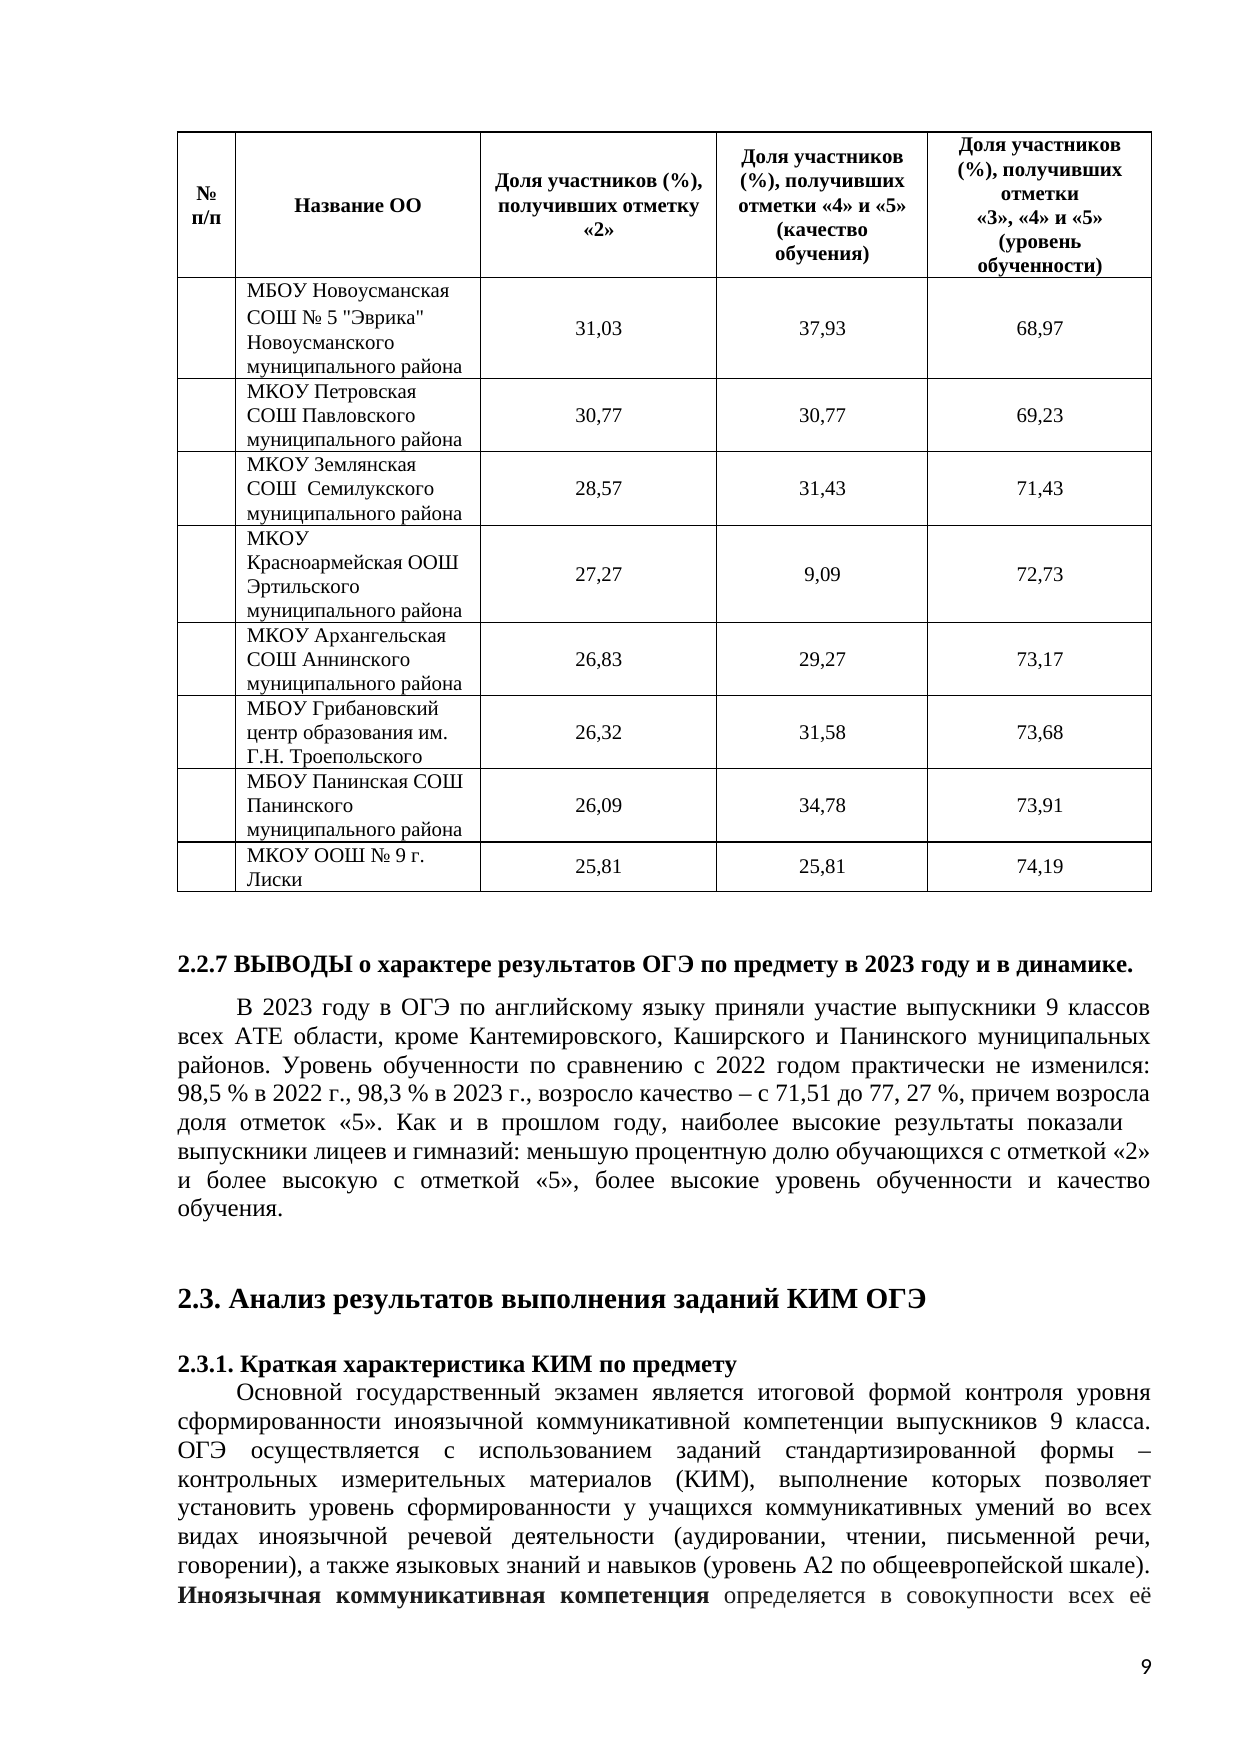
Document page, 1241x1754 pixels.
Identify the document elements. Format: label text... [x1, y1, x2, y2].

table_header Доля участников (%), получивших отметки «3», «4» и «5» (уровень обученности) [928, 133, 1151, 277]
table_cell 71,43 [928, 452, 1151, 524]
table_header Доля участников (%), получивших отметку «2» [481, 133, 716, 277]
table_cell 30,77 [717, 379, 927, 451]
table_cell МКОУ Красноармейская ООШ Эртильского муниципального района [236, 526, 480, 622]
table_cell 26,32 [481, 696, 716, 768]
table_cell 69,23 [928, 379, 1151, 451]
list 2.3.1. Краткая характеристика КИМ по предмету [177, 1349, 1152, 1377]
table_cell МКОУ Архангельская СОШ Аннинского муниципального района [236, 623, 480, 695]
table_cell [178, 452, 235, 524]
table_cell [178, 769, 235, 841]
table_cell [178, 278, 235, 378]
table_cell 34,78 [717, 769, 927, 841]
table_cell 26,09 [481, 769, 716, 841]
table_cell 31,43 [717, 452, 927, 524]
table_cell МБОУ Грибановский центр образования им. Г.Н. Троепольского [236, 696, 480, 768]
table_cell 26,83 [481, 623, 716, 695]
table_cell 28,57 [481, 452, 716, 524]
table_cell 25,81 [481, 843, 716, 891]
table_cell МБОУ Панинская СОШ Панинского муниципального района [236, 769, 480, 841]
text 2.3. Анализ результатов выполнения заданий КИМ ОГЭ [177, 1282, 1152, 1315]
table_cell МКОУ ООШ № 9 г. Лиски [236, 843, 480, 891]
table_cell 73,91 [928, 769, 1151, 841]
text В 2023 году в ОГЭ по английскому языку приняли участие выпускники 9 классов всех АТЕ области, кроме Кантемировского, Каширского и Панинского муниципальных районов. Уровень обученности по сравнению с 2022 годом практически не изменился: 98,5 % в 2022 г., 98,3 % в 2023 г., возросло качество – с 71,51 до 77, 27 %, причем возросла доля отметок «5». Как и в прошлом году, наиболее высокие результаты показали выпускники лицеев и гимназий: меньшую процентную долю обучающихся с отметкой «2» и более высокую с отметкой «5», более высокие уровень обученности и качество обучения. [177, 992, 1152, 1222]
table_cell 31,58 [717, 696, 927, 768]
table_header Название ОО [236, 133, 480, 277]
table_cell 31,03 [481, 278, 716, 378]
table_cell [178, 843, 235, 891]
table_header Доля участников (%), получивших отметки «4» и «5» (качество обучения) [717, 133, 927, 277]
table_cell 37,93 [717, 278, 927, 378]
table_cell МБОУ Новоусманская СОШ № 5 "Эврика" Новоусманского муниципального района [236, 278, 480, 378]
table_cell 72,73 [928, 526, 1151, 622]
table_cell МКОУ Землянская СОШ Семилукского муниципального района [236, 452, 480, 524]
table_cell 9,09 [717, 526, 927, 622]
table_cell 27,27 [481, 526, 716, 622]
table_cell 68,97 [928, 278, 1151, 378]
table_cell 73,68 [928, 696, 1151, 768]
table_cell [178, 623, 235, 695]
table_cell МКОУ Петровская СОШ Павловского муниципального района [236, 379, 480, 451]
table_cell [178, 526, 235, 622]
text 2.2.7 ВЫВОДЫ о характере результатов ОГЭ по предмету в 2023 году и в динамике. [177, 949, 1152, 978]
table_cell [178, 696, 235, 768]
table_cell 29,27 [717, 623, 927, 695]
table_cell 30,77 [481, 379, 716, 451]
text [177, 1377, 1152, 1609]
table_cell 74,19 [928, 843, 1151, 891]
table_cell 25,81 [717, 843, 927, 891]
table_cell 73,17 [928, 623, 1151, 695]
table_header № п/п [178, 133, 235, 277]
table_cell [178, 379, 235, 451]
